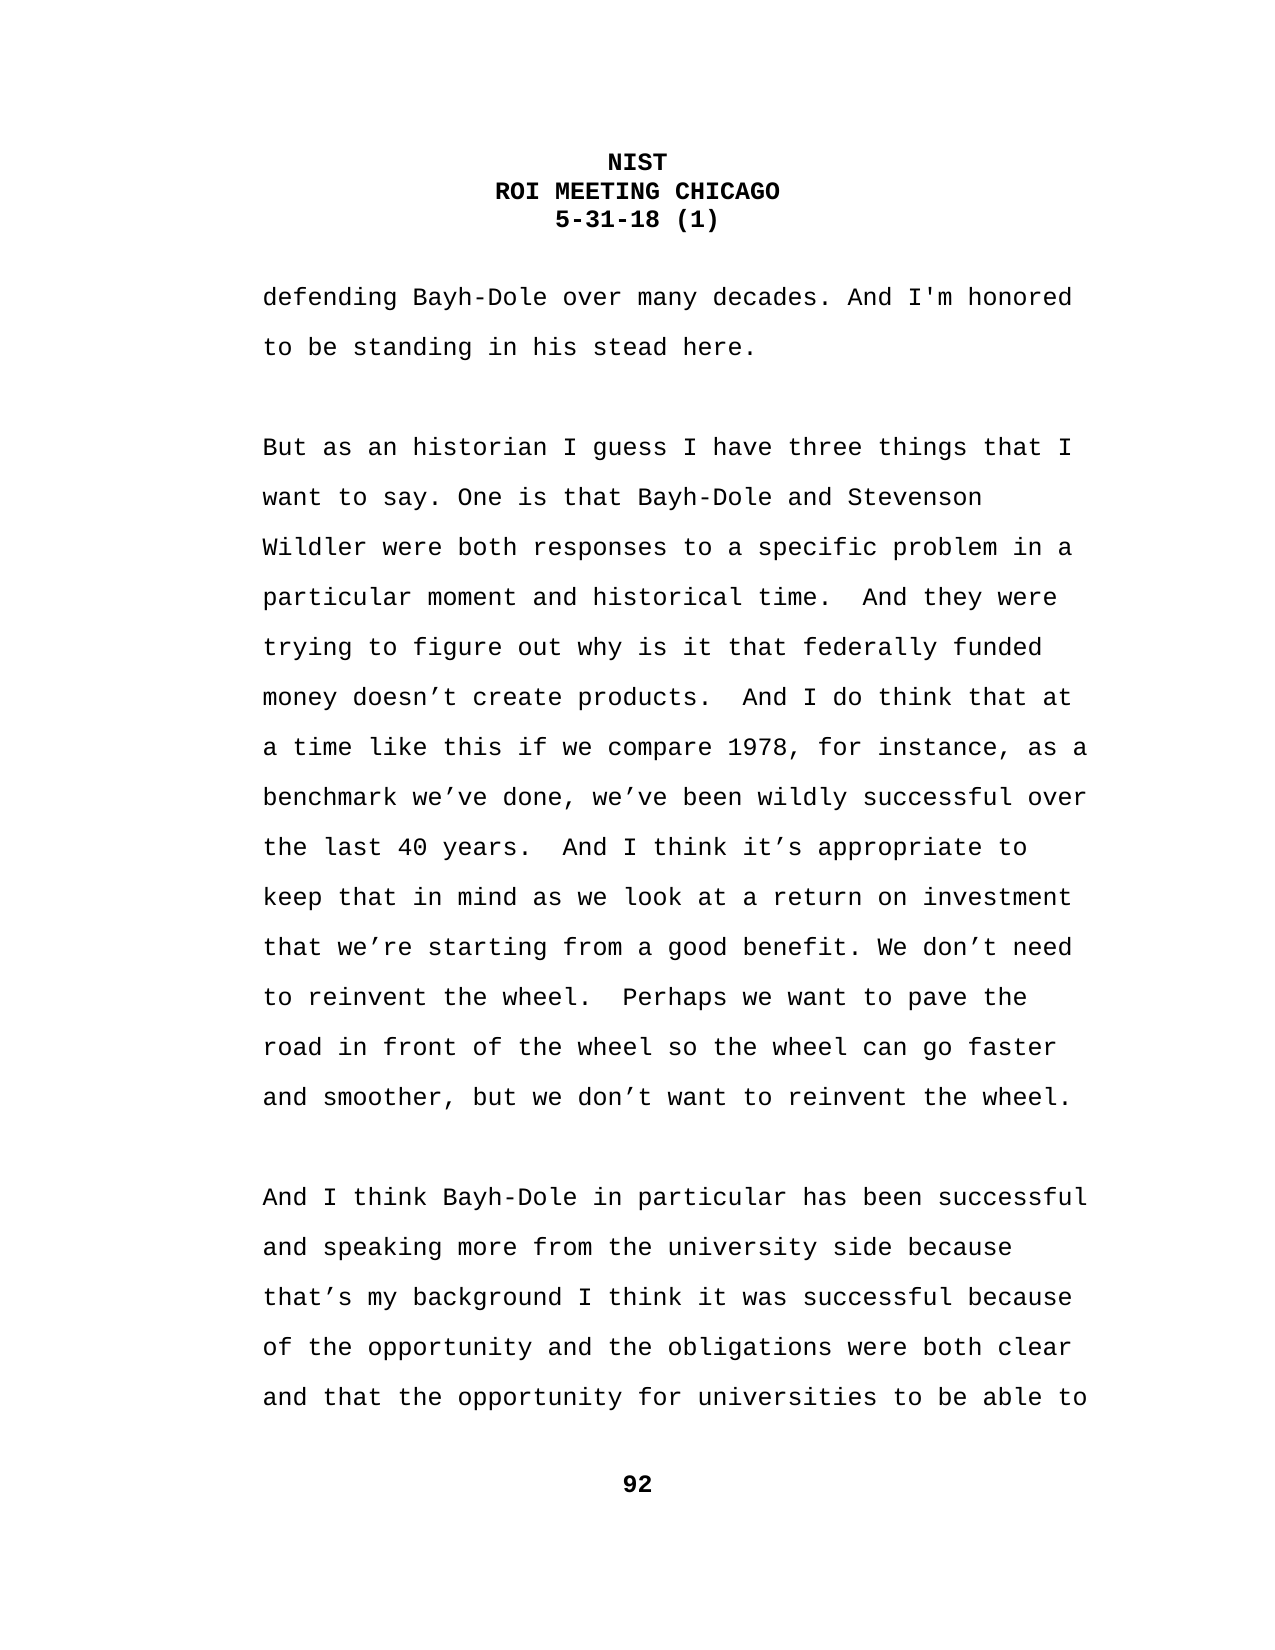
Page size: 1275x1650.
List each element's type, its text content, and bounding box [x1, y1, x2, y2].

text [187, 263, 1087, 363]
text But as an historian I guess I have three things that I want to say. One is that Bayh-Dole and Stevenson Wildler were both responses to a specific problem in a particular moment and historical time. And they were trying to figure out why is it that federally funded money doesn’t create products. And I do think that at a time like this if we compare 1978, for instance, as a benchmark we’ve done, we’ve been wildly successful over the last 40 years. And I think it’s appropriate to keep that in mind as we look at a return on investment that we’re starting from a good benefit. We don’t need to reinvent the wheel. Perhaps we want to pave the road in front of the wheel so the wheel can go faster and smoother, but we don’t want to reinvent the wheel. [187, 413, 1087, 1113]
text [262, 1163, 1087, 1413]
